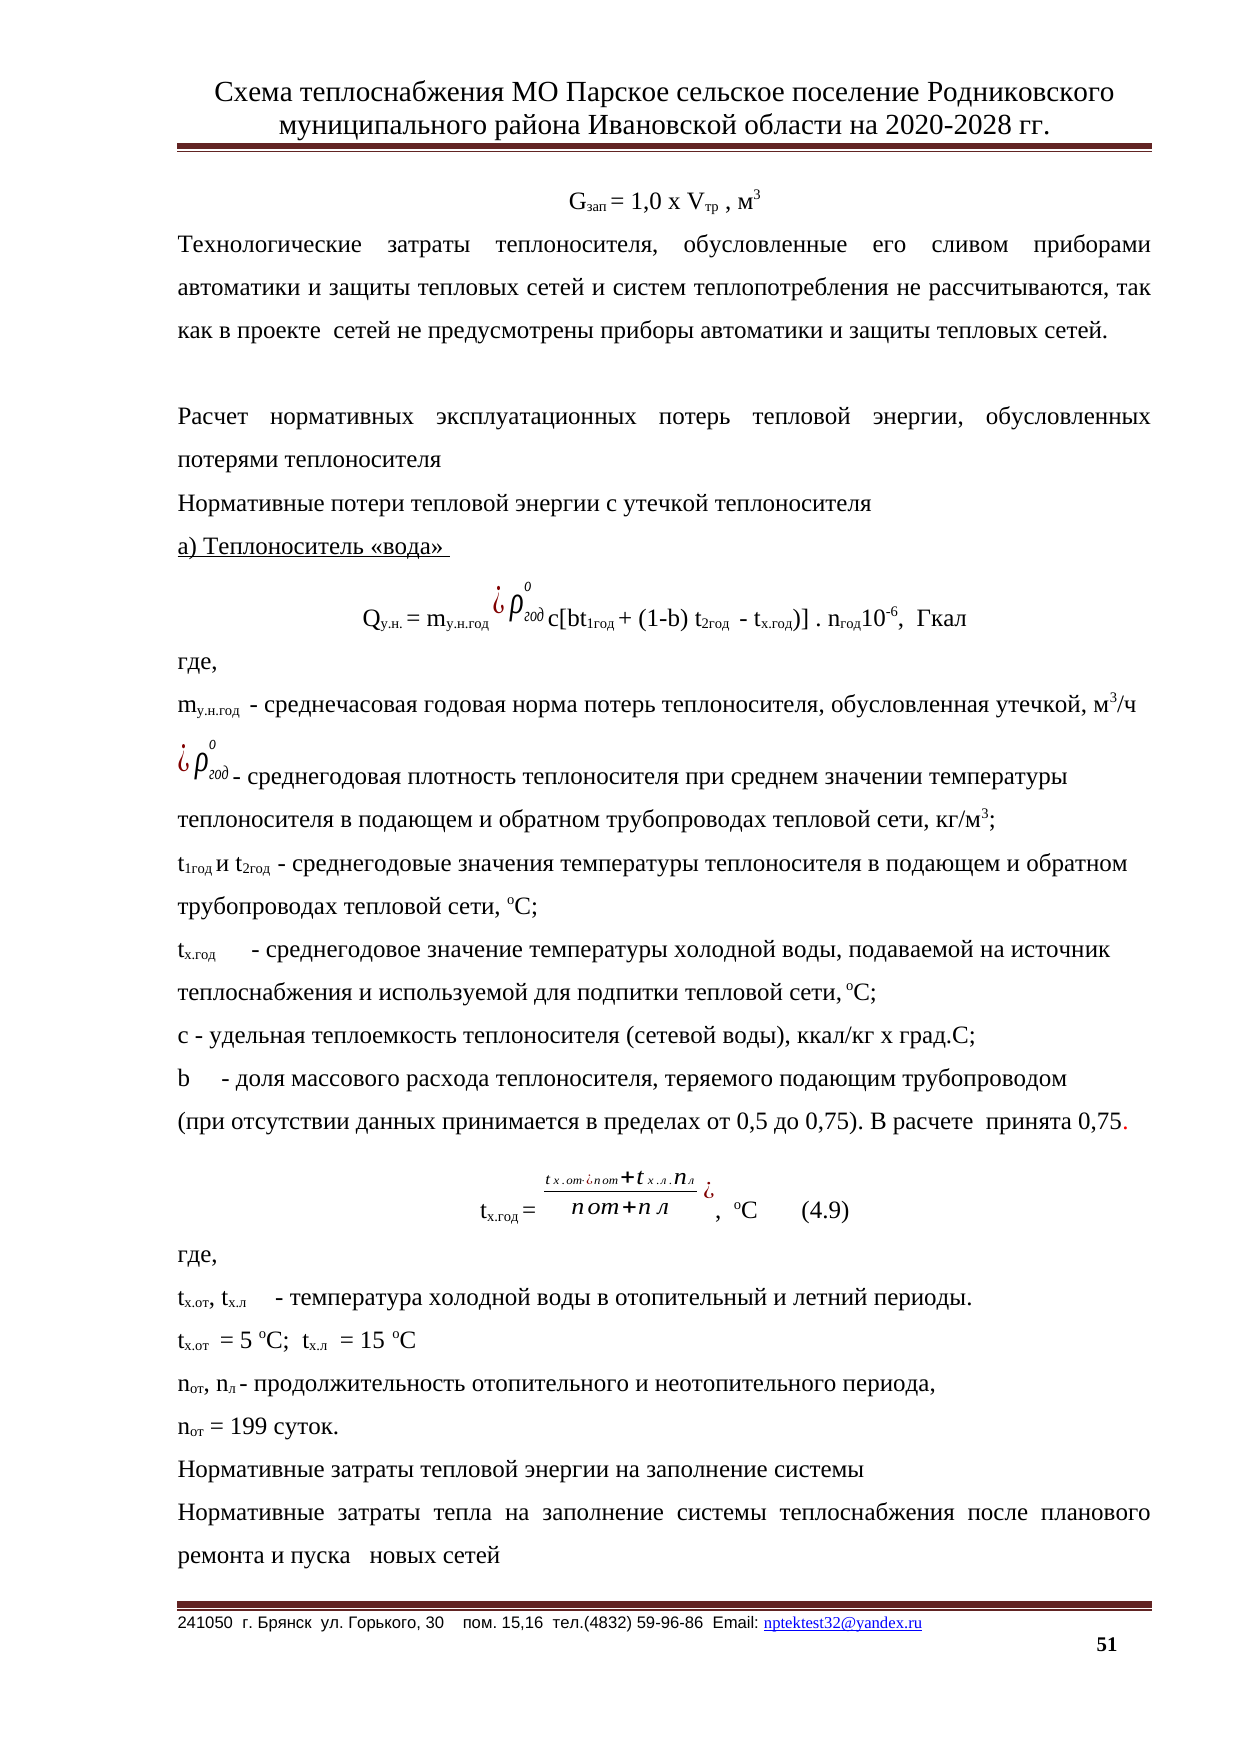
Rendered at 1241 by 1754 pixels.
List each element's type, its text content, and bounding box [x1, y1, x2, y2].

list b - доля массового расхода теплоносителя, теряемого подающим трубопроводом (при отсутствии данных принимается в пределах от 0,5 до 0,75). В расчете принята 0,75. [177, 1063, 1152, 1135]
list Расчет нормативных эксплуатационных потерь тепловой энергии, обусловленных потерями теплоносителя [177, 401, 1152, 473]
list tх.год = , оС (4.9) [177, 1149, 1152, 1224]
list где, [177, 646, 1152, 675]
list tх.от = 5 оС; tх.л = 15 оС [177, 1325, 1152, 1354]
list tх.год - среднегодовое значение температуры холодной воды, подаваемой на источник теплоснабжения и используемой для подпитки тепловой сети, оС; [177, 934, 1152, 1006]
list с - удельная теплоемкость теплоносителя (сетевой воды), ккал/кг х град.С; [177, 1020, 1152, 1049]
list t1год и t2год - среднегодовые значения температуры теплоносителя в подающем и обратном трубопроводах тепловой сети, оС; [177, 848, 1152, 919]
list Qу.н. = mу.н.год с[bt1год + (1-b) t2год - tх.год)] . nгод10-6, Гкал [177, 574, 1152, 632]
list Нормативные затраты тепла на заполнение системы теплоснабжения после планового ремонта и пуска новых сетей [177, 1497, 1152, 1569]
list Технологические затраты теплоносителя, обусловленные его сливом приборами автоматики и защиты тепловых сетей и систем теплопотребления не рассчитываются, так как в проекте сетей не предусмотрены приборы автоматики и защиты тепловых сетей. [177, 229, 1152, 344]
list - среднегодовая плотность теплоносителя при среднем значении температуры теплоносителя в подающем и обратном трубопроводах тепловой сети, кг/м3; [177, 732, 1152, 833]
list а) Теплоноситель «вода» [177, 531, 1152, 559]
list tх.от, tх.л - температура холодной воды в отопительный и летний периоды. [177, 1282, 1152, 1311]
list nот, nл - продолжительность отопительного и неотопительного периода, [177, 1368, 1152, 1397]
list Gзап = 1,0 х Vтр , м3 [177, 186, 1152, 214]
list nот = 199 суток. [177, 1411, 1152, 1440]
list mу.н.год - среднечасовая годовая норма потерь теплоносителя, обусловленная утечкой, м3/ч [177, 689, 1152, 718]
list где, [177, 1239, 1152, 1267]
list Нормативные потери тепловой энергии с утечкой теплоносителя [177, 488, 1152, 516]
list Нормативные затраты тепловой энергии на заполнение системы [177, 1454, 1152, 1483]
